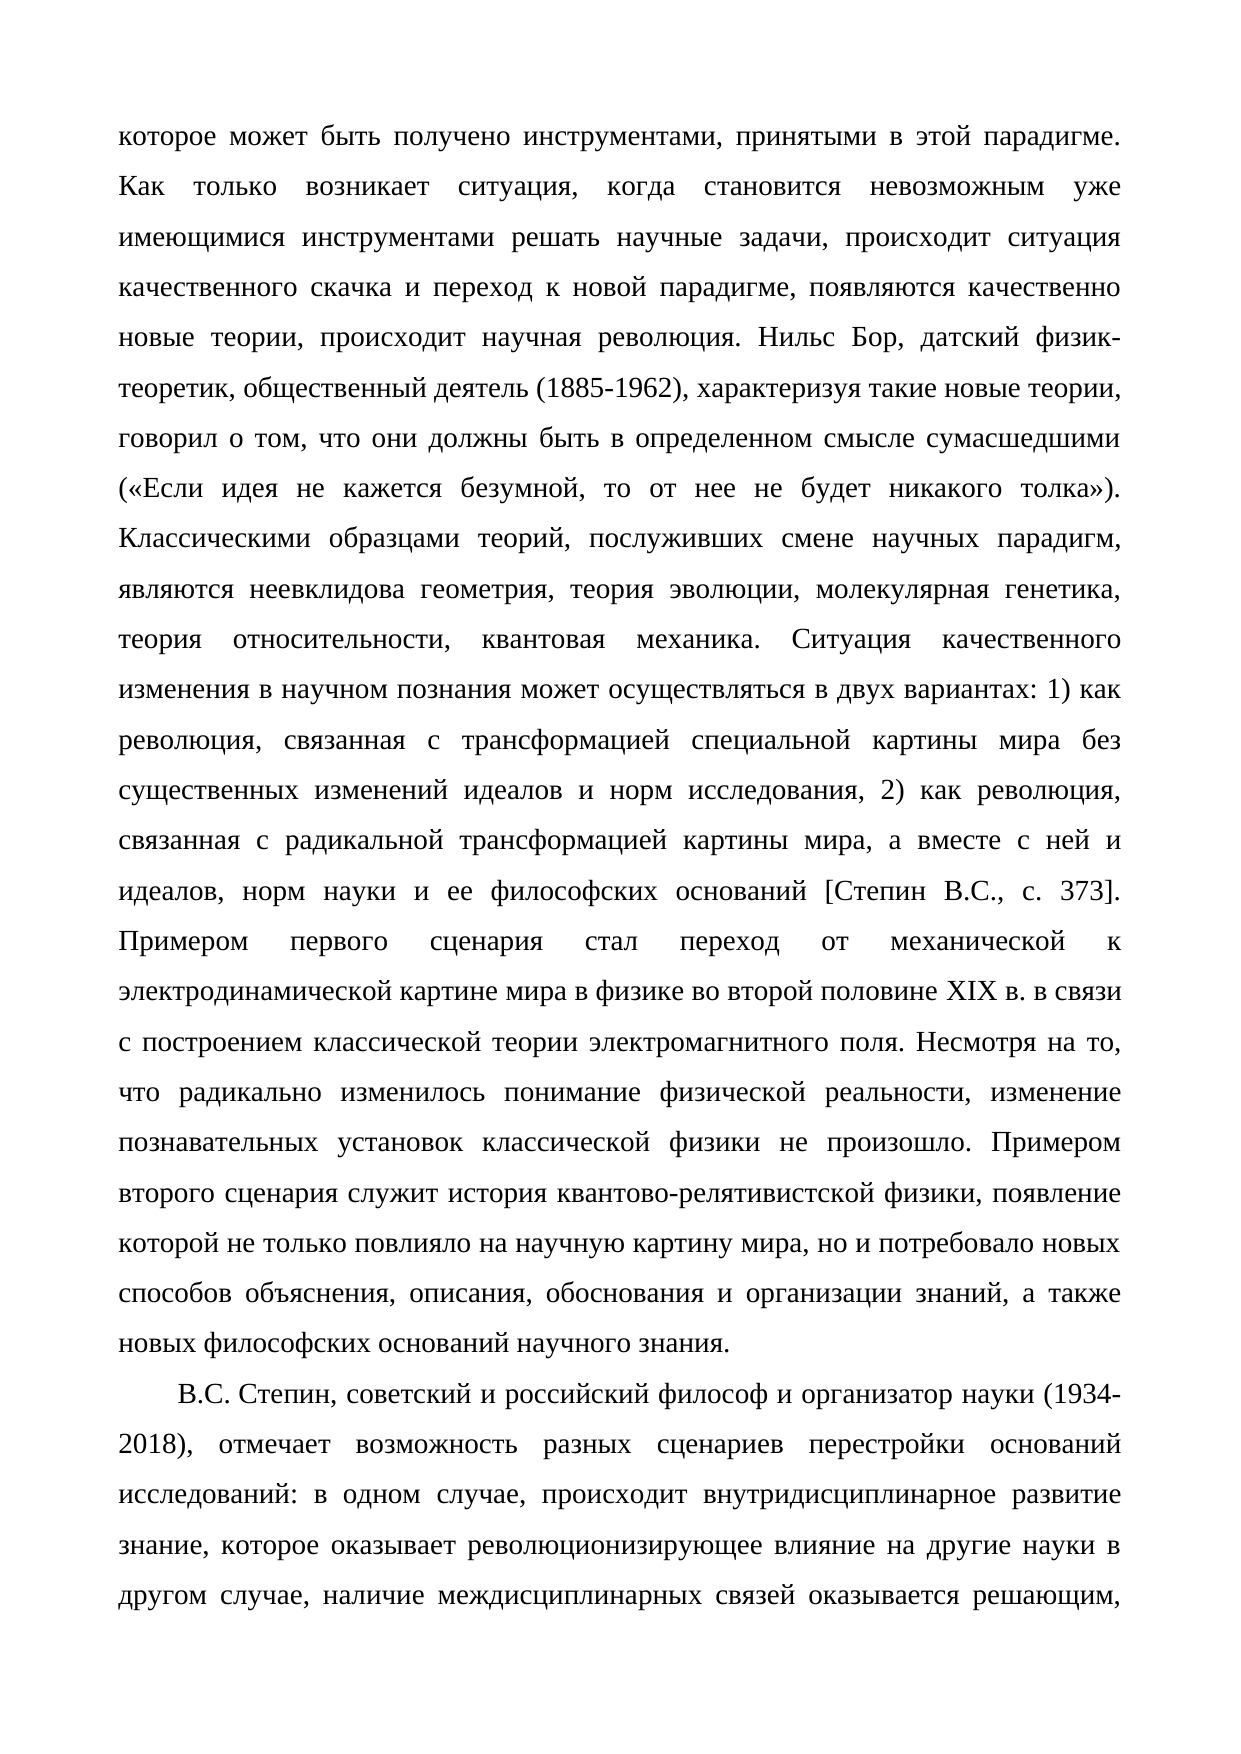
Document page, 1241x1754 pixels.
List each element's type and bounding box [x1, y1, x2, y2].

text [118, 118, 1122, 1359]
text [118, 1376, 1122, 1611]
